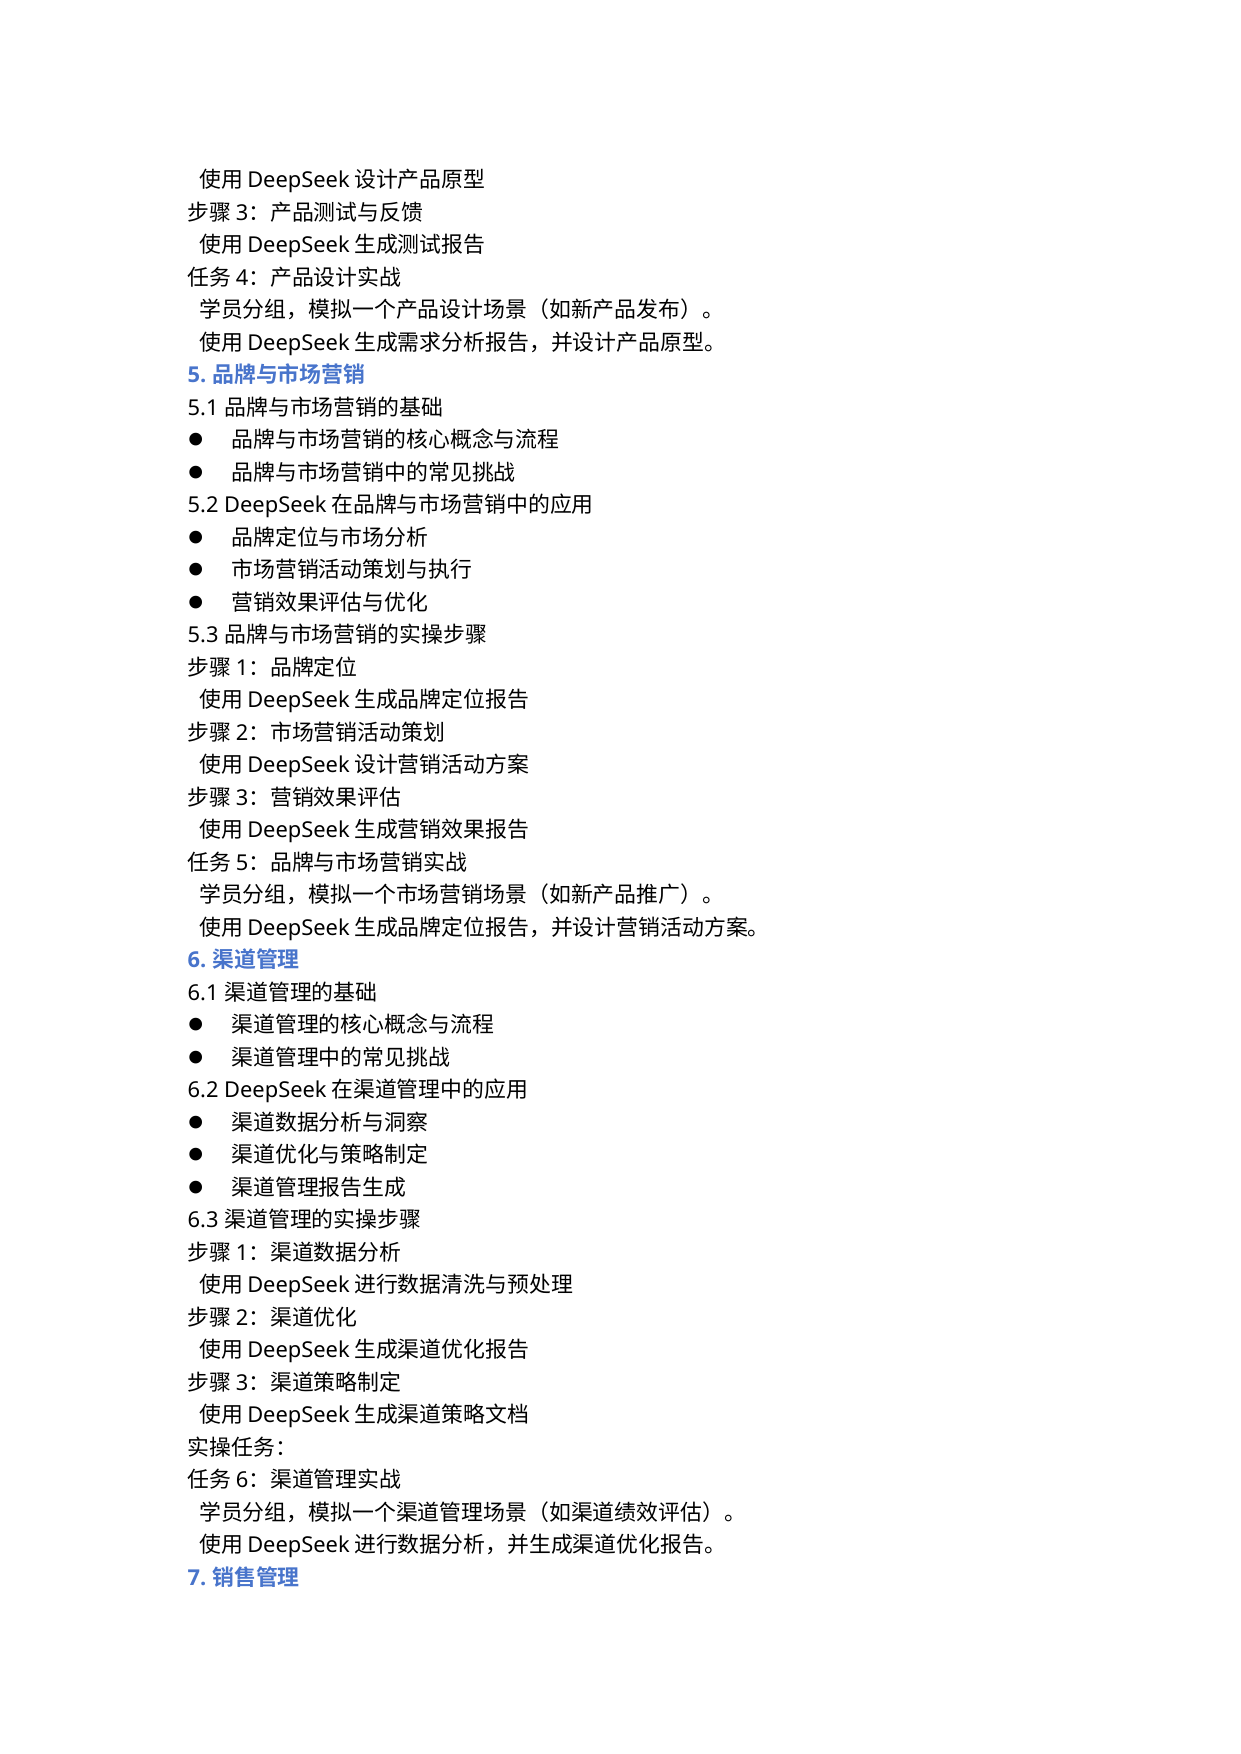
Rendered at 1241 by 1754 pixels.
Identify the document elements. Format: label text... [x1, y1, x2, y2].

text 使用DeepSeek进行数据分析，并生成渠道优化报告。 [187, 1527, 1053, 1559]
text 步骤3：产品测试与反馈 [187, 194, 1053, 227]
text 学员分组，模拟一个市场营销场景（如新产品推广）。 [187, 877, 1053, 909]
text 使用DeepSeek生成品牌定位报告，并设计营销活动方案。 [187, 909, 1053, 942]
text 使用DeepSeek生成渠道优化报告 [187, 1332, 1053, 1364]
list 品牌定位与市场分析 [187, 519, 1053, 552]
text 步骤1：渠道数据分析 [187, 1234, 1053, 1267]
list 渠道优化与策略制定 [187, 1137, 1053, 1169]
text 步骤1：品牌定位 [187, 649, 1053, 682]
text 6. 渠道管理 [187, 942, 1053, 974]
text 使用DeepSeek生成品牌定位报告 [187, 682, 1053, 714]
list 渠道数据分析与洞察 [187, 1104, 1053, 1137]
list 渠道管理中的常见挑战 [187, 1039, 1053, 1072]
text 使用DeepSeek生成营销效果报告 [187, 812, 1053, 844]
text 使用DeepSeek生成需求分析报告，并设计产品原型。 [187, 324, 1053, 357]
text 使用DeepSeek进行数据清洗与预处理 [187, 1267, 1053, 1299]
text 使用DeepSeek设计产品原型 [187, 162, 1053, 194]
text 5.3 品牌与市场营销的实操步骤 [187, 617, 1053, 649]
list 营销效果评估与优化 [187, 584, 1053, 617]
text 使用DeepSeek生成测试报告 [187, 227, 1053, 259]
text 5.2 DeepSeek在品牌与市场营销中的应用 [187, 487, 1053, 519]
text 使用DeepSeek生成渠道策略文档 [187, 1397, 1053, 1429]
text 步骤2：渠道优化 [187, 1299, 1053, 1332]
list 渠道管理的核心概念与流程 [187, 1007, 1053, 1039]
text 任务5：品牌与市场营销实战 [187, 844, 1053, 877]
list 品牌与市场营销的核心概念与流程 [187, 422, 1053, 454]
text 6.2 DeepSeek在渠道管理中的应用 [187, 1072, 1053, 1104]
text 任务4：产品设计实战 [187, 259, 1053, 292]
list 品牌与市场营销中的常见挑战 [187, 454, 1053, 487]
text 6.1 渠道管理的基础 [187, 974, 1053, 1007]
text 5. 品牌与市场营销 [187, 357, 1053, 389]
text 7. 销售管理 [187, 1559, 1053, 1592]
text 步骤2：市场营销活动策划 [187, 714, 1053, 747]
text 学员分组，模拟一个渠道管理场景（如渠道绩效评估）。 [187, 1494, 1053, 1527]
text 学员分组，模拟一个产品设计场景（如新产品发布）。 [187, 292, 1053, 324]
text 6.3 渠道管理的实操步骤 [187, 1202, 1053, 1234]
text 步骤3：渠道策略制定 [187, 1364, 1053, 1397]
list 市场营销活动策划与执行 [187, 552, 1053, 584]
text 实操任务： [187, 1429, 1053, 1462]
text 使用DeepSeek设计营销活动方案 [187, 747, 1053, 779]
list 渠道管理报告生成 [187, 1169, 1053, 1202]
text 5.1 品牌与市场营销的基础 [187, 389, 1053, 422]
text 步骤3：营销效果评估 [187, 779, 1053, 812]
text 任务6：渠道管理实战 [187, 1462, 1053, 1494]
